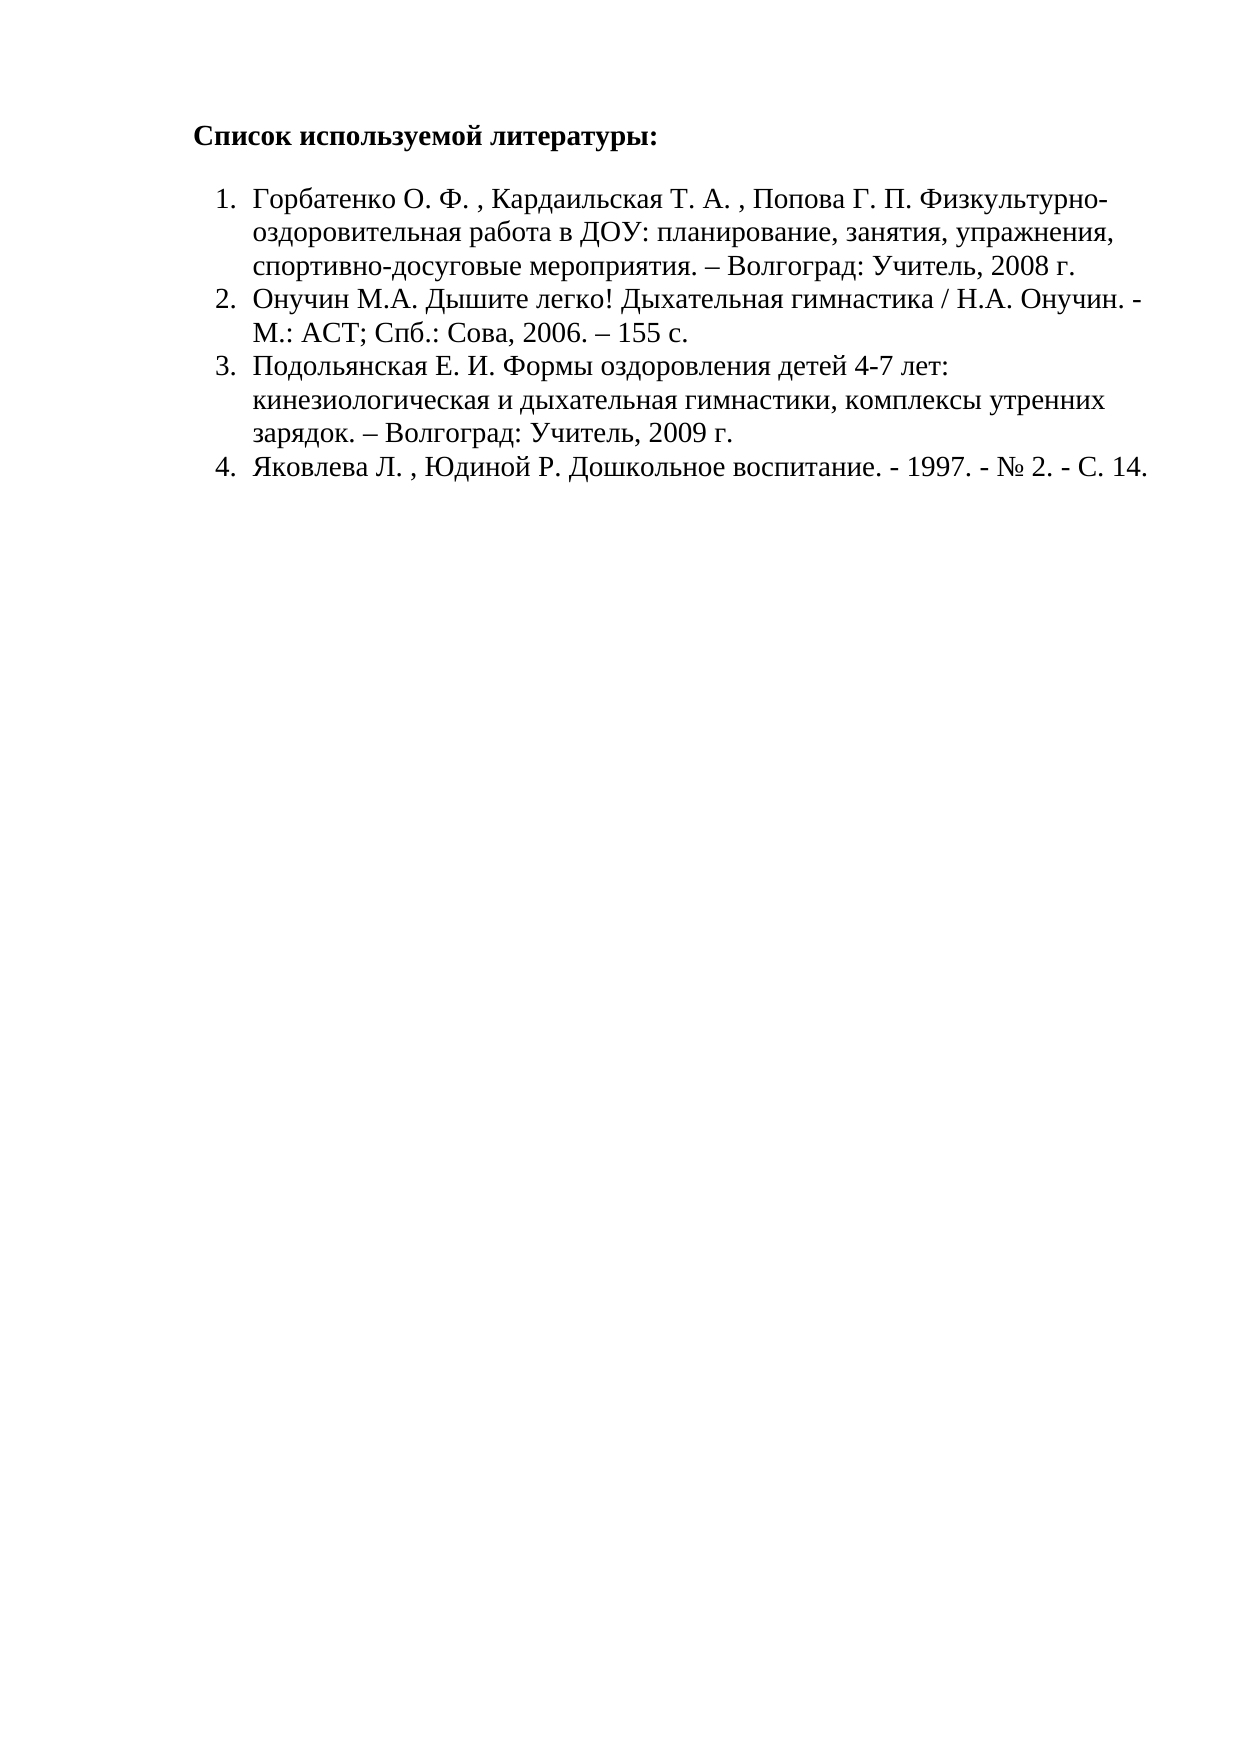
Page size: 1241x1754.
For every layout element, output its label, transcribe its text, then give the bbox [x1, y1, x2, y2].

list Онучин М.А. Дышите легко! Дыхательная гимнастика / Н.А. Онучин. -М.: ACT; Спб.: Сова, 2006. – 155 с. [215, 281, 1152, 348]
list Горбатенко О. Ф. , Кардаильская Т. А. , Попова Г. П. Физкультурно-оздоровительная работа в ДОУ: планирование, занятия, упражнения, спортивно-досуговые мероприятия. – Волгоград: Учитель, 2008 г. [215, 181, 1152, 281]
list Яковлева Л. , Юдиной Р. Дошкольное воспитание. - 1997. - № 2. - С. 14. [215, 449, 1152, 483]
text Список используемой литературы: [177, 118, 1152, 152]
list Подольянская Е. И. Формы оздоровления детей 4-7 лет: кинезиологическая и дыхательная гимнастики, комплексы утренних зарядок. – Волгоград: Учитель, 2009 г. [215, 348, 1152, 449]
